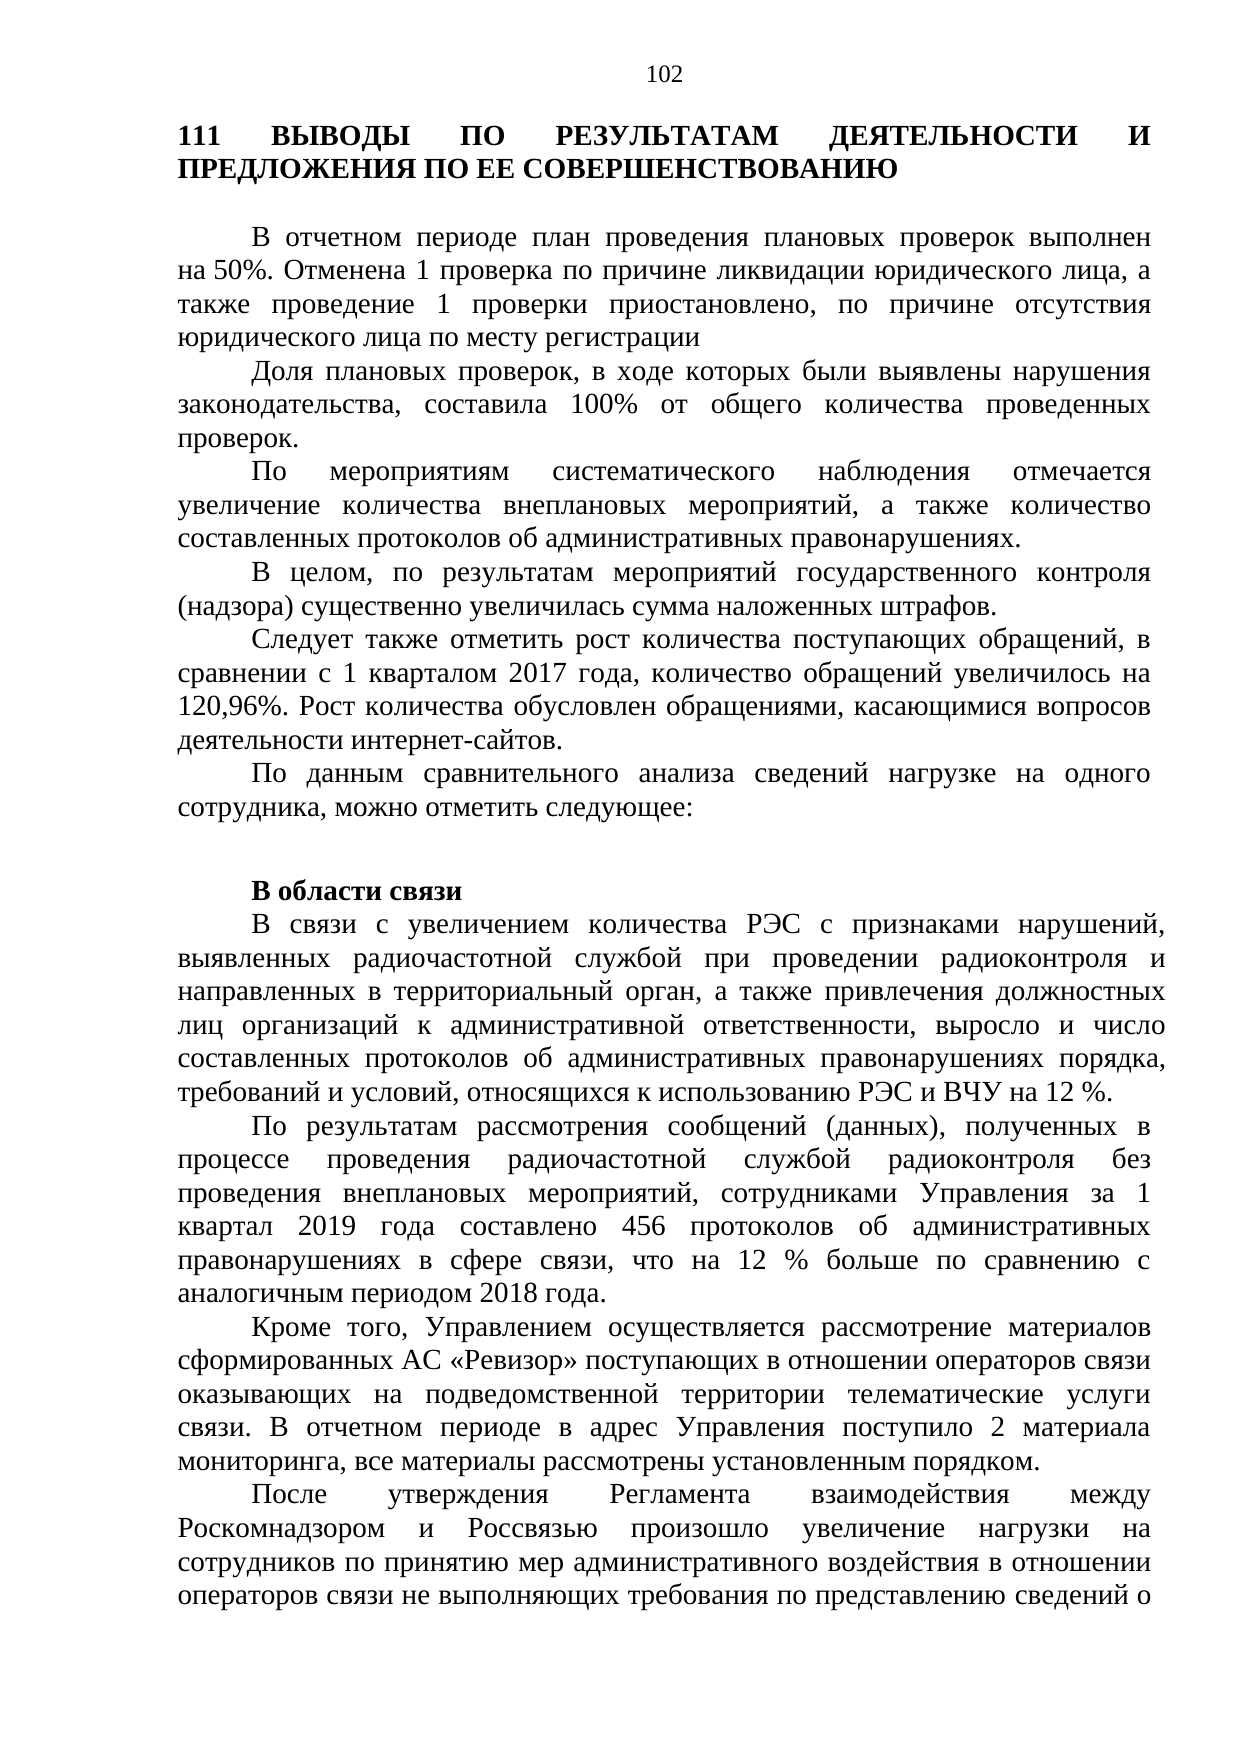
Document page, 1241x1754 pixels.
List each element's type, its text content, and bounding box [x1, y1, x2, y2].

text По мероприятиям систематического наблюдения отмечается увеличение количества внеплановых мероприятий, а также количество составленных протоколов об административных правонарушениях. [177, 453, 1152, 554]
text В отчетном периоде план проведения плановых проверок выполнен на 50%. Отменена 1 проверка по причине ликвидации юридического лица, а также проведение 1 проверки приостановлено, по причине отсутствия юридического лица по месту регистрации [177, 219, 1152, 353]
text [177, 1477, 1152, 1611]
text Доля плановых проверок, в ходе которых были выявлены нарушения законодательства, составила 100% от общего количества проведенных проверок. [177, 353, 1152, 453]
text В связи с увеличением количества РЭС с признаками нарушений, выявленных радиочастотной службой при проведении радиоконтроля и направленных в территориальный орган, а также привлечения должностных лиц организаций к административной ответственности, выросло и число составленных протоколов об административных правонарушениях порядка, требований и условий, относящихся к использованию РЭС и ВЧУ на 12 %. [177, 906, 1167, 1108]
text В целом, по результатам мероприятий государственного контроля (надзора) существенно увеличилась сумма наложенных штрафов. [177, 554, 1152, 621]
text По результатам рассмотрения сообщений (данных), полученных в процессе проведения радиочастотной службой радиоконтроля без проведения внеплановых мероприятий, сотрудниками Управления за 1 квартал 2019 года составлено 456 протоколов об административных правонарушениях в сфере связи, что на 12 % больше по сравнению с аналогичным периодом 2018 года. [177, 1108, 1152, 1309]
subtitle 111 ВЫВОДЫ ПО РЕЗУЛЬТАТАМ ДЕЯТЕЛЬНОСТИ И ПРЕДЛОЖЕНИЯ ПО ЕЕ СОВЕРШЕНСТВОВАНИЮ [177, 118, 1152, 185]
text По данным сравнительного анализа сведений нагрузке на одного сотрудника, можно отметить следующее: [177, 755, 1152, 822]
text Кроме того, Управлением осуществляется рассмотрение материалов сформированных АС «Ревизор» поступающих в отношении операторов связи оказывающих на подведомственной территории телематические услуги связи. В отчетном периоде в адрес Управления поступило 2 материала мониторинга, все материалы рассмотрены установленным порядком. [177, 1309, 1152, 1477]
text Следует также отметить рост количества поступающих обращений, в сравнении с 1 кварталом 2017 года, количество обращений увеличилось на 120,96%. Рост количества обусловлен обращениями, касающимися вопросов деятельности интернет-сайтов. [177, 621, 1152, 755]
text В области связи [177, 873, 1152, 906]
